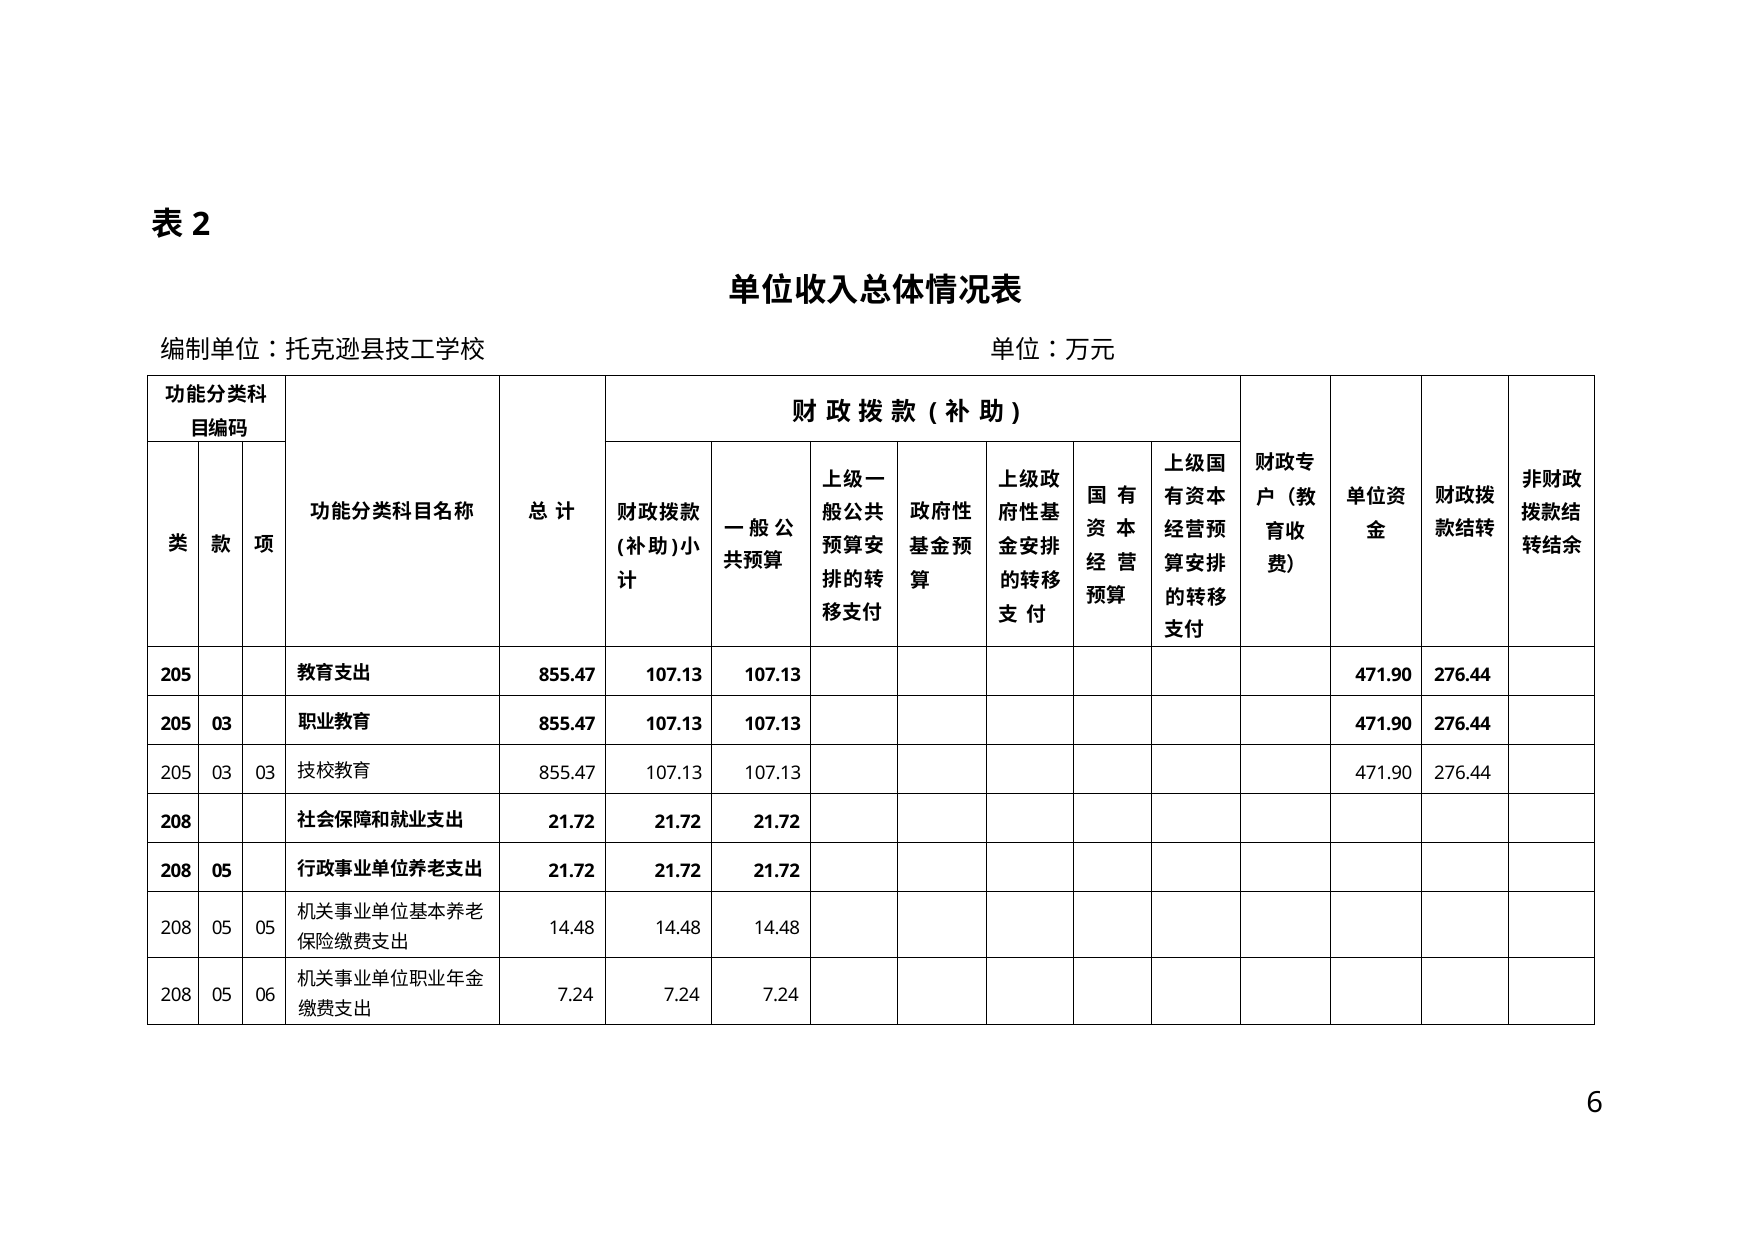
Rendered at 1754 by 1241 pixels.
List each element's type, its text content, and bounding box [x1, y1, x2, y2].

table_cell [987, 843, 1073, 891]
table_cell 471.90 [1331, 745, 1421, 793]
table_cell [898, 745, 986, 793]
table_cell 款 [199, 442, 242, 646]
table_cell 208 [148, 958, 198, 1024]
table_cell 14.48 [712, 892, 810, 957]
table_header 财政拨 款结转 [1422, 376, 1508, 646]
table_cell 05 [199, 892, 242, 957]
table_header 财政专 户（教 育收 费） [1241, 376, 1330, 646]
table_cell 21.72 [500, 843, 605, 891]
table_cell 107.13 [606, 745, 711, 793]
table_cell [1509, 843, 1594, 891]
table_cell 类 [148, 442, 198, 646]
table_cell 06 [243, 958, 285, 1024]
table_cell 205 [148, 647, 198, 695]
text 单位收入总体情况表 [728, 270, 1604, 310]
table_cell 205 [148, 745, 198, 793]
table_cell [1241, 745, 1330, 793]
table_cell 21.72 [606, 794, 711, 842]
table_cell [898, 647, 986, 695]
table_cell [243, 843, 285, 891]
table_cell [1422, 843, 1508, 891]
table_cell 276.44 [1422, 745, 1508, 793]
table_cell [1152, 794, 1240, 842]
table_cell [1152, 843, 1240, 891]
table_cell [1074, 794, 1151, 842]
table_cell [1509, 745, 1594, 793]
table_cell [243, 647, 285, 695]
table_cell 855.47 [500, 745, 605, 793]
table_cell 855.47 [500, 696, 605, 744]
table_cell [1074, 745, 1151, 793]
table_cell [1152, 696, 1240, 744]
table_cell 05 [199, 843, 242, 891]
table_cell [1241, 843, 1330, 891]
table_cell 276.44 [1422, 647, 1508, 695]
table_cell [898, 958, 986, 1024]
table_cell 上级政 府性基 金安排 的转移 支 付 [987, 442, 1073, 646]
table_cell [987, 745, 1073, 793]
table_cell [811, 745, 897, 793]
table_cell [1331, 958, 1421, 1024]
table_cell [811, 892, 897, 957]
text 表 2 [151, 203, 1604, 244]
table_cell 14.48 [500, 892, 605, 957]
table_cell 21.72 [500, 794, 605, 842]
table_cell 7.24 [712, 958, 810, 1024]
table_cell 107.13 [606, 696, 711, 744]
table_cell [811, 843, 897, 891]
table_cell [898, 843, 986, 891]
table_header 功能分类科目名称 [286, 376, 499, 646]
table_cell 208 [148, 794, 198, 842]
table_cell [1241, 696, 1330, 744]
table_cell [1331, 794, 1421, 842]
table_cell 上级国 有资本 经营预 算安排 的转移 支付 [1152, 442, 1240, 646]
table_cell 政府性 基金预 算 [898, 442, 986, 646]
table_cell 社会保障和就业支出 [286, 794, 499, 842]
table_cell [1422, 794, 1508, 842]
table_cell 107.13 [712, 745, 810, 793]
table_cell [1422, 892, 1508, 957]
table_cell 107.13 [712, 696, 810, 744]
table_cell [811, 958, 897, 1024]
table_cell [898, 696, 986, 744]
table_cell [1074, 958, 1151, 1024]
table_cell 276.44 [1422, 696, 1508, 744]
table_cell 财政拨款 (补助)小 计 [606, 442, 711, 646]
table_cell 一 般 公 共预算 [712, 442, 810, 646]
table_cell [987, 794, 1073, 842]
table_cell 03 [199, 745, 242, 793]
table_cell 21.72 [712, 843, 810, 891]
table_cell [1241, 647, 1330, 695]
table_header 单位资 金 [1331, 376, 1421, 646]
table_cell 471.90 [1331, 647, 1421, 695]
table_cell [898, 892, 986, 957]
table_cell [811, 647, 897, 695]
table_cell [1509, 794, 1594, 842]
table_cell [243, 794, 285, 842]
table_cell [987, 647, 1073, 695]
table_cell [1241, 958, 1330, 1024]
table_cell 上级一 般公共 预算安 排的转 移支付 [811, 442, 897, 646]
table_cell 107.13 [606, 647, 711, 695]
table_cell [1152, 745, 1240, 793]
text 编制单位：托克逊县技工学校 单位：万元 [160, 334, 1604, 365]
table_cell 7.24 [606, 958, 711, 1024]
table_cell [1331, 843, 1421, 891]
table_cell [1074, 647, 1151, 695]
table_cell [1331, 892, 1421, 957]
table_cell 14.48 [606, 892, 711, 957]
table_cell 21.72 [712, 794, 810, 842]
table_cell [1422, 958, 1508, 1024]
table_cell [987, 958, 1073, 1024]
table_cell [811, 794, 897, 842]
table_cell [243, 696, 285, 744]
table_cell [987, 892, 1073, 957]
table_cell 05 [199, 958, 242, 1024]
table_cell 教育支出 [286, 647, 499, 695]
table_header 非财政 拨款结 转结余 [1509, 376, 1594, 646]
table_cell [1509, 647, 1594, 695]
table_cell 03 [243, 745, 285, 793]
table_header 财 政 拨 款 ( 补 助 ) [606, 376, 1240, 441]
table_cell [987, 696, 1073, 744]
table_cell [199, 794, 242, 842]
table_cell 205 [148, 696, 198, 744]
table_cell [898, 794, 986, 842]
table_header 总 计 [500, 376, 605, 646]
table_cell [1074, 696, 1151, 744]
table_cell [199, 647, 242, 695]
table_cell [1241, 794, 1330, 842]
table_cell [1509, 892, 1594, 957]
table_cell 行政事业单位养老支出 [286, 843, 499, 891]
table_cell 03 [199, 696, 242, 744]
table_cell 技校教育 [286, 745, 499, 793]
table_cell 21.72 [606, 843, 711, 891]
table_cell 05 [243, 892, 285, 957]
table_cell [811, 696, 897, 744]
table_cell [1152, 958, 1240, 1024]
table_cell 471.90 [1331, 696, 1421, 744]
table_cell 208 [148, 843, 198, 891]
table_cell 机关事业单位基本养老 保险缴费支出 [286, 892, 499, 957]
table_cell 机关事业单位职业年金 缴费支出 [286, 958, 499, 1024]
table_cell 项 [243, 442, 285, 646]
table_cell 职业教育 [286, 696, 499, 744]
table_cell 855.47 [500, 647, 605, 695]
table_cell 107.13 [712, 647, 810, 695]
table_cell 7.24 [500, 958, 605, 1024]
table_header 功能分类科 目编码 [148, 376, 285, 441]
table_cell 208 [148, 892, 198, 957]
table_cell [1509, 958, 1594, 1024]
table_cell [1509, 696, 1594, 744]
table_cell [1074, 892, 1151, 957]
table_cell [1152, 647, 1240, 695]
table_cell [1241, 892, 1330, 957]
table_cell [1152, 892, 1240, 957]
table_cell [1074, 843, 1151, 891]
table_cell 国 有 资 本 经 营 预算 [1074, 442, 1151, 646]
